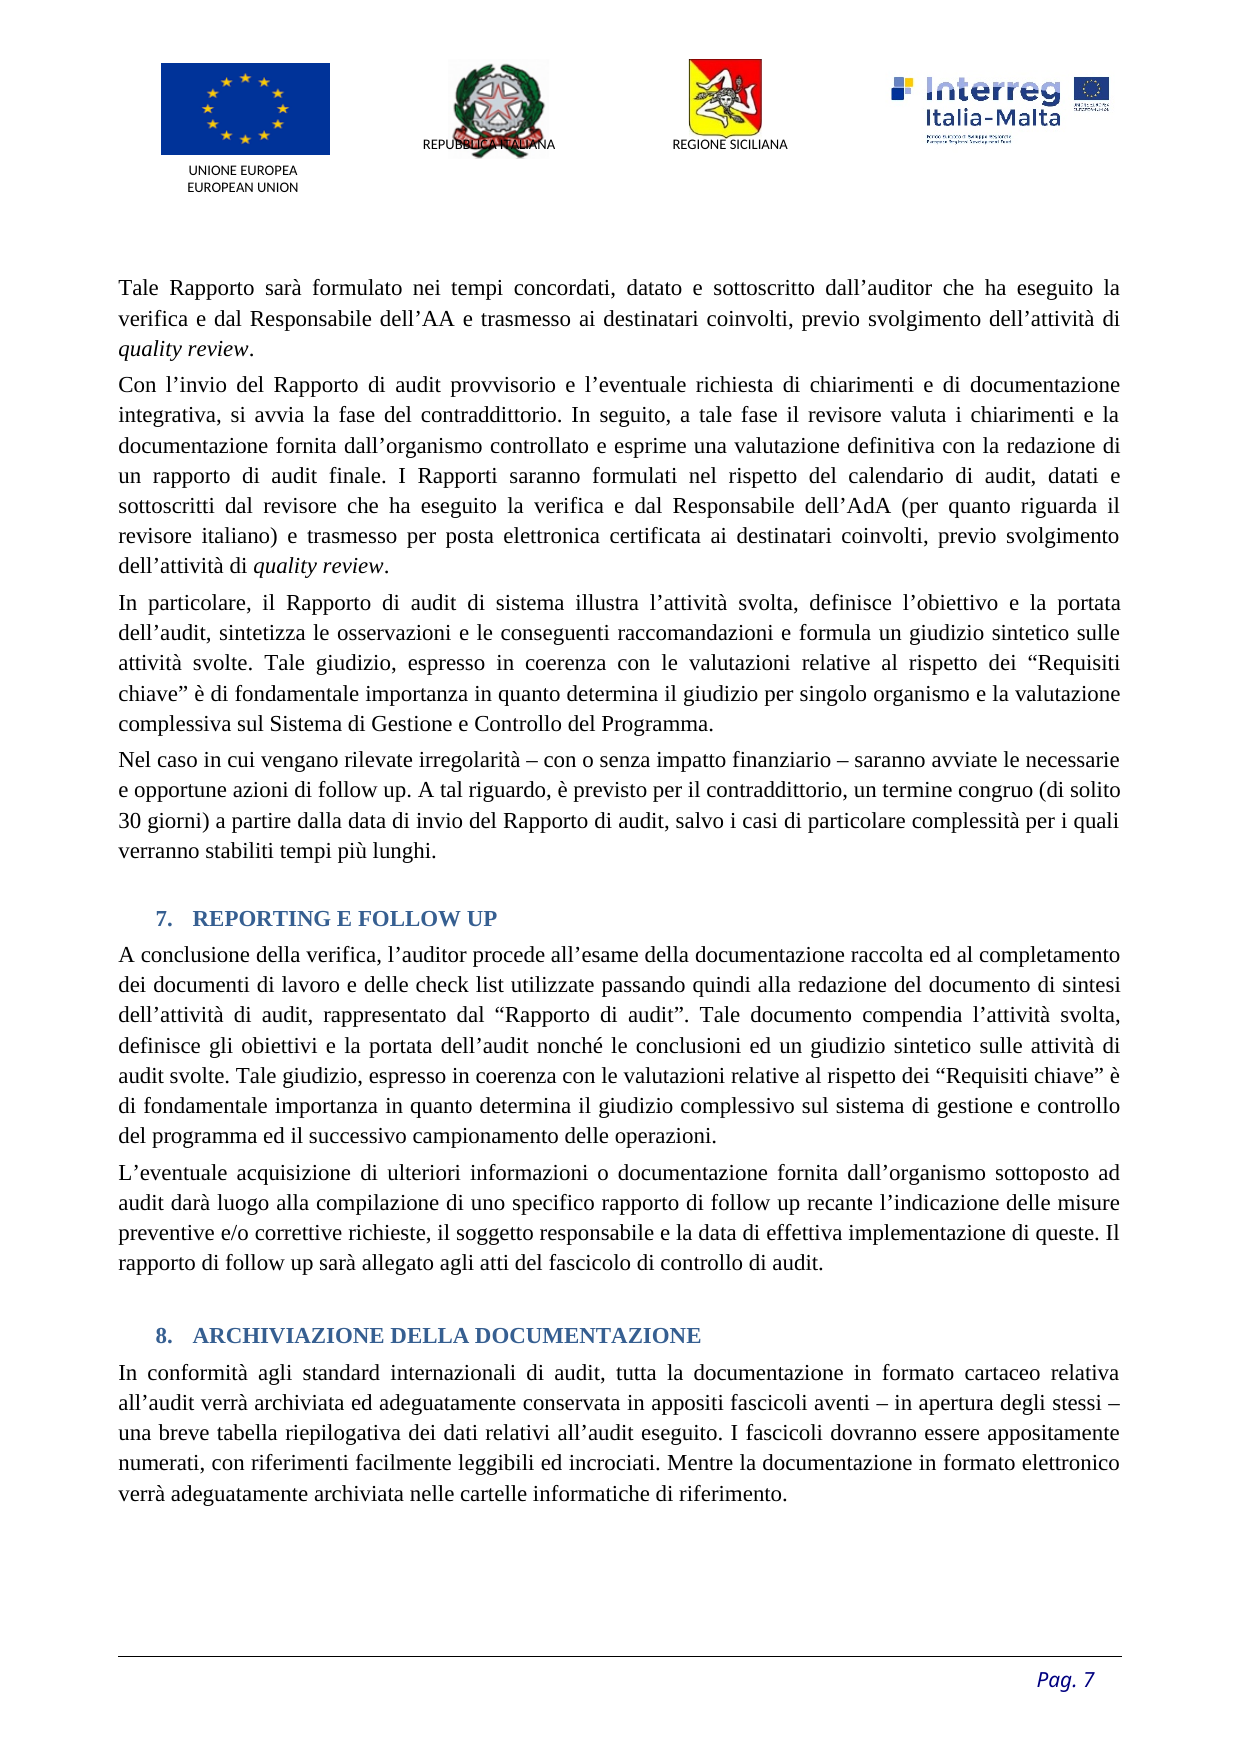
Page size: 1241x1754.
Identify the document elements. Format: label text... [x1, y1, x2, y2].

text In particolare, il Rapporto di audit di sistema illustra l’attività svolta, definisce l’obiettivo e la portata dell’audit, sintetizza le osservazioni e le conseguenti raccomandazioni e formula un giudizio sintetico sulle attività svolte. Tale giudizio, espresso in coerenza con le valutazioni relative al rispetto dei “Requisiti chiave” è di fondamentale importanza in quanto determina il giudizio per singolo organismo e la valutazione complessiva sul Sistema di Gestione e Controllo del Programma. [118, 589, 1122, 736]
text Con l’invio del Rapporto di audit provvisorio e l’eventuale richiesta di chiarimenti e di documentazione integrativa, si avvia la fase del contraddittorio. In seguito, a tale fase il revisore valuta i chiarimenti e la documentazione fornita dall’organismo controllato e esprime una valutazione definitiva con la redazione di un rapporto di audit finale. I Rapporti saranno formulati nel rispetto del calendario di audit, datati e sottoscritti dal revisore che ha eseguito la verifica e dal Responsabile dell’AdA (per quanto riguarda il revisore italiano) e trasmesso per posta elettronica certificata ai destinatari coinvolti, previo svolgimento dell’attività di quality review. [118, 371, 1122, 579]
text A conclusione della verifica, l’auditor procede all’esame della documentazione raccolta ed al completamento dei documenti di lavoro e delle check list utilizzate passando quindi alla redazione del documento di sintesi dell’attività di audit, rappresentato dal “Rapporto di audit”. Tale documento compendia l’attività svolta, definisce gli obiettivi e la portata dell’audit nonché le conclusioni ed un giudizio sintetico sulle attività di audit svolte. Tale giudizio, espresso in coerenza con le valutazioni relative al rispetto dei “Requisiti chiave” è di fondamentale importanza in quanto determina il giudizio complessivo sul sistema di gestione e controllo del programma ed il successivo campionamento delle operazioni. [118, 941, 1122, 1149]
text L’eventuale acquisizione di ulteriori informazioni o documentazione fornita dall’organismo sottoposto ad audit darà luogo alla compilazione di uno specifico rapporto di follow up recante l’indicazione delle misure preventive e/o correttive richieste, il soggetto responsabile e la data di effettiva implementazione di queste. Il rapporto di follow up sarà allegato agli atti del fascicolo di controllo di audit. [118, 1159, 1122, 1276]
text In conformità agli standard internazionali di audit, tutta la documentazione in formato cartaceo relativa all’audit verrà archiviata ed adeguatamente conservata in appositi fascicoli aventi – in apertura degli stessi – una breve tabella riepilogativa dei dati relativi all’audit eseguito. I fascicoli dovranno essere appositamente numerati, con riferimenti facilmente leggibili ed incrociati. Mentre la documentazione in formato elettronico verrà adeguatamente archiviata nelle cartelle informatiche di riferimento. [118, 1359, 1122, 1506]
picture [161, 63, 330, 155]
text Tale Rapporto sarà formulato nei tempi concordati, datato e sottoscritto dall’auditor che ha eseguito la verifica e dal Responsabile dell’AA e trasmesso ai destinatari coinvolti, previo svolgimento dell’attività di quality review. [118, 274, 1122, 361]
text Nel caso in cui vengano rilevate irregolarità – con o senza impatto finanziario – saranno avviate le necessarie e opportune azioni di follow up. A tal riguardo, è previsto per il contraddittorio, un termine congruo (di solito 30 giorni) a partire dalla data di invio del Rapporto di audit, salvo i casi di particolare complessità per i quali verranno stabiliti tempi più lunghi. [118, 746, 1122, 863]
picture [873, 59, 1127, 161]
picture [688, 59, 762, 139]
subtitle ARCHIVIAZIONE DELLA DOCUMENTAZIONE [155, 1322, 1122, 1349]
subtitle REPORTING E FOLLOW UP [155, 904, 1122, 931]
picture [447, 59, 550, 159]
